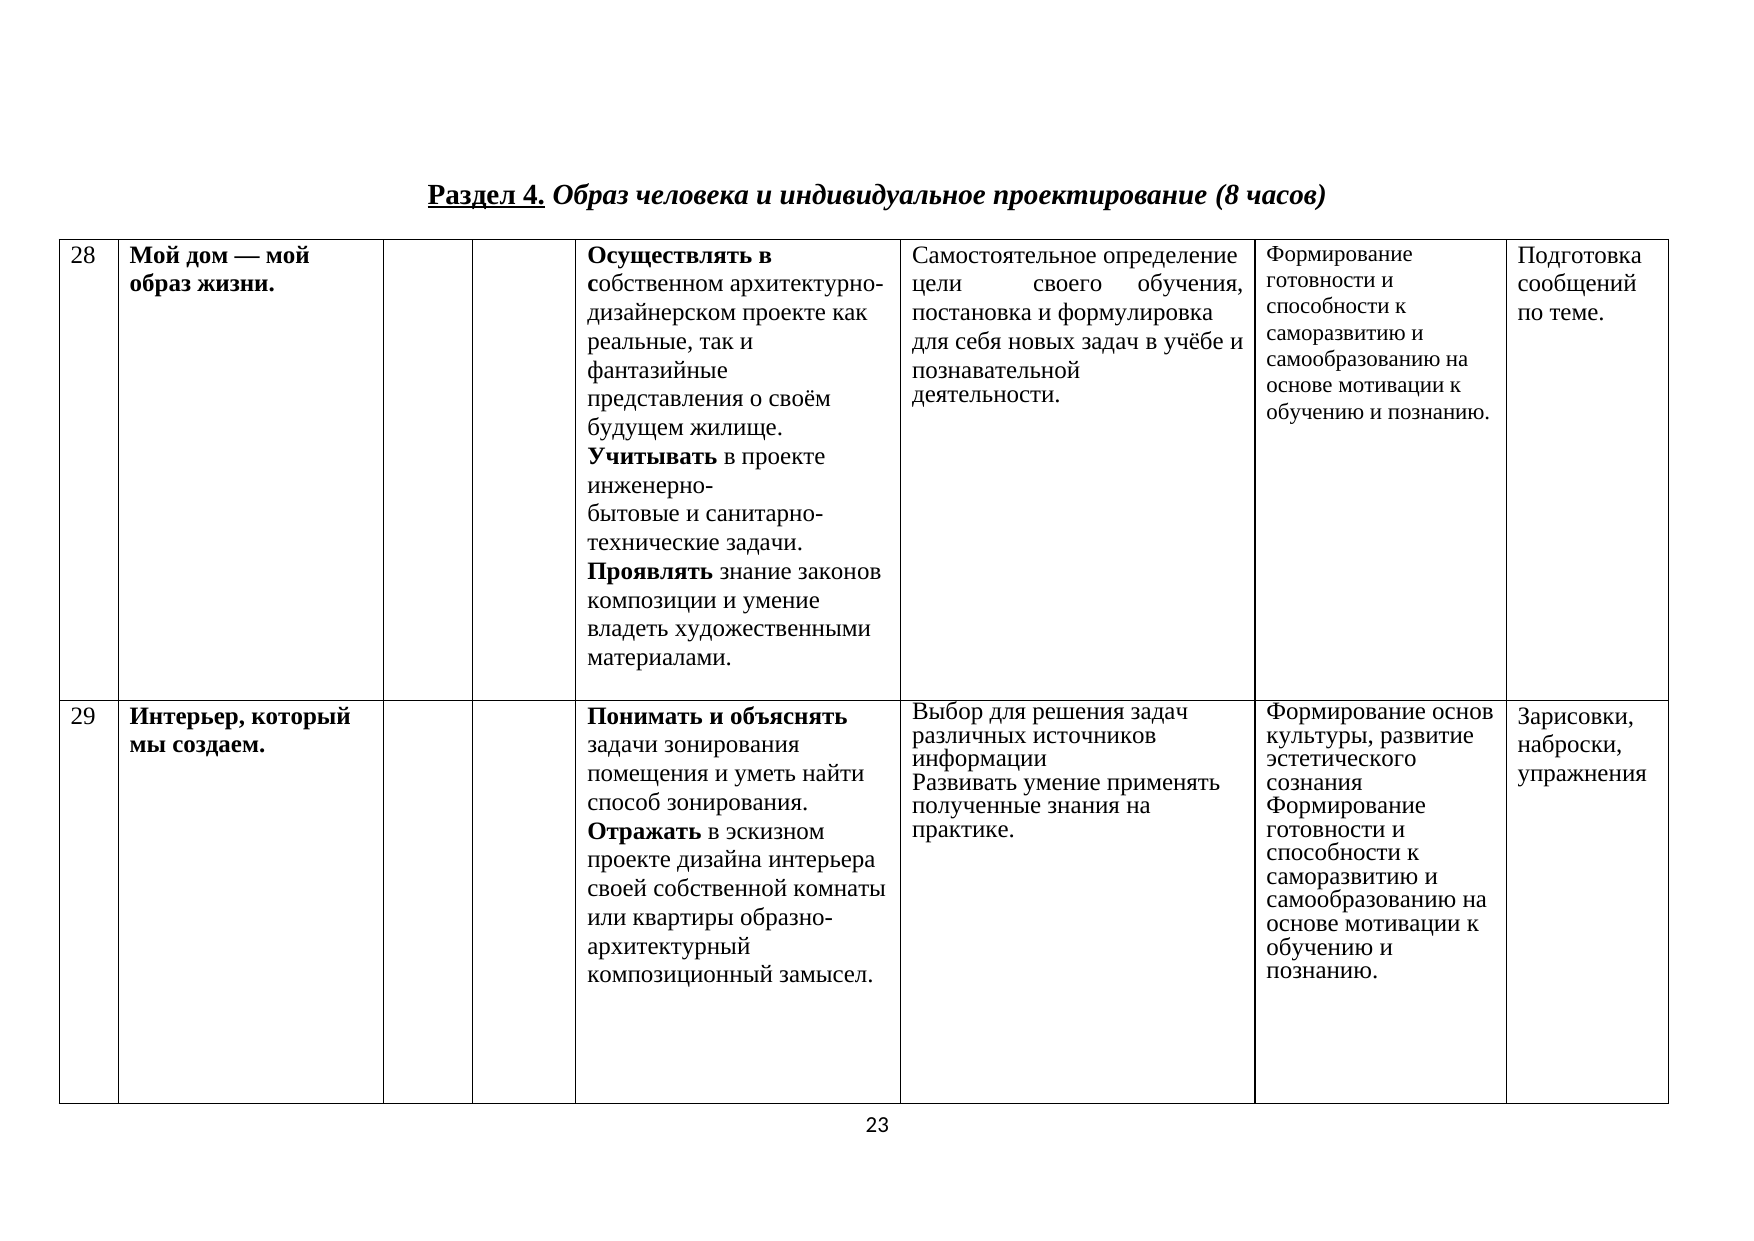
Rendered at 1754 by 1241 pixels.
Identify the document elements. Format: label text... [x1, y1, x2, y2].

table_cell Понимать и объяснять задачи зонирования помещения и уметь найти способ зонирования. Отражать в эскизном проекте дизайна интерьера своей собственной комнаты или квартиры образно-архитектурный композиционный замысел. [576, 701, 900, 1103]
table_cell Интерьер, который мы создаем. [119, 701, 383, 1103]
table_cell [384, 701, 472, 1103]
table_cell Выбор для решения задач различных источников информации Развивать умение применять полученные знания на практике. [901, 701, 1254, 1103]
table_header Самостоятельное определение цели своего обучения, постановка и формулировка для себя новых задач в учёбе и познавательной деятельности. [901, 240, 1254, 700]
table_header 28 [60, 240, 118, 700]
text Раздел 4. Образ человека и индивидуальное проектирование (8 часов) [118, 177, 1636, 211]
table_header Мой дом — мой образ жизни. [119, 240, 383, 700]
table_cell [473, 701, 575, 1103]
table_header [384, 240, 472, 700]
table_header Подготовка сообщений по теме. [1507, 240, 1668, 700]
table_header Формирование готовности и способности к саморазвитию и самообразованию на основе мотивации к обучению и познанию. [1256, 240, 1506, 700]
table_header [473, 240, 575, 700]
table_header Осуществлять в собственном архитектурно-дизайнерском проекте как реальные, так и фантазийные представления о своём будущем жилище. Учитывать в проекте инженерно- бытовые и санитарно-технические задачи. Проявлять знание законов композиции и умение владеть художественными материалами. [576, 240, 900, 700]
table_cell 29 [60, 701, 118, 1103]
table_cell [1256, 701, 1506, 1103]
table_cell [1507, 701, 1668, 1103]
